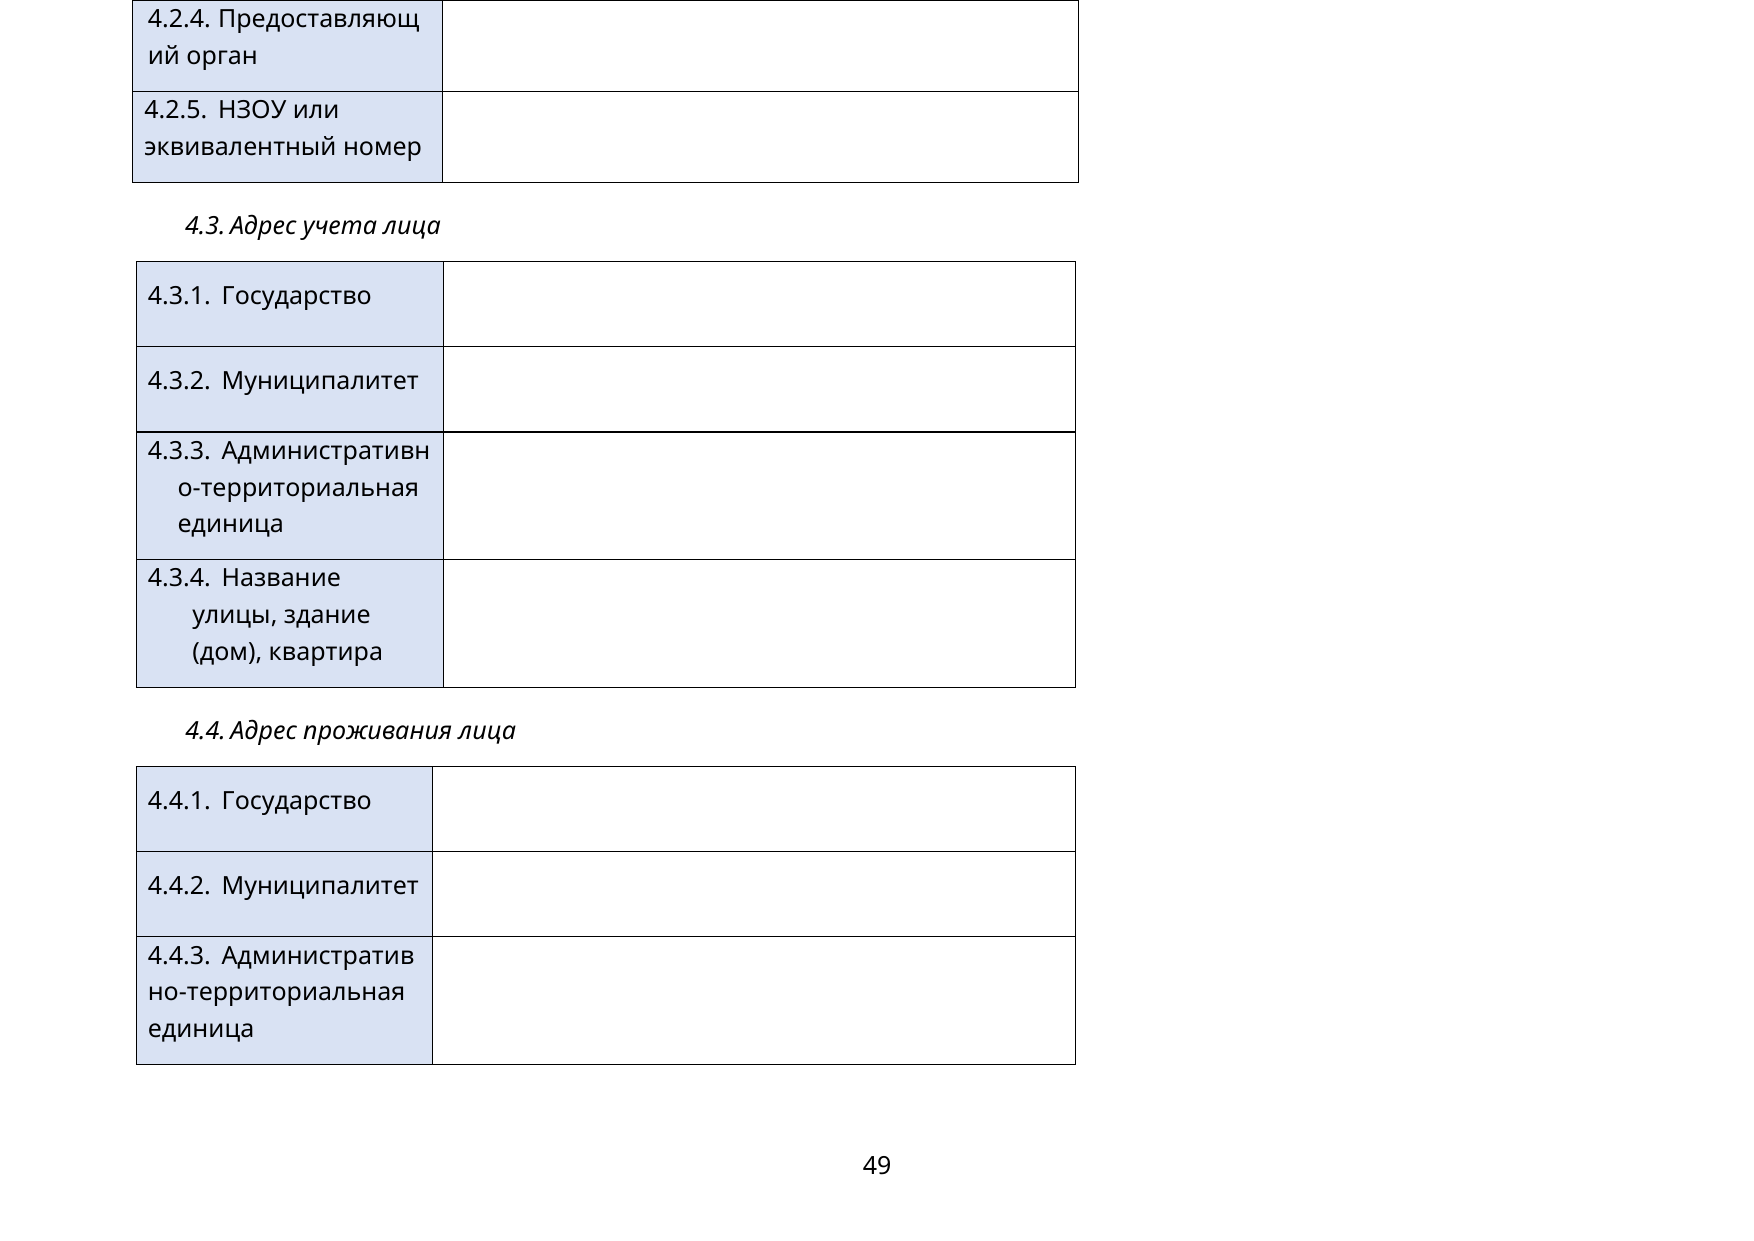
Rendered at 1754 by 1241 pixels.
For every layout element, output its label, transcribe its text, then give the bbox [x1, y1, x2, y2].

table_cell НЗОУ или эквивалентный номер [133, 92, 442, 182]
table_header [444, 262, 1075, 346]
table_cell [433, 852, 1075, 936]
table_cell Административно-территориальная единица [137, 937, 432, 1064]
table_cell [444, 433, 1075, 559]
list Адрес проживания лица [185, 713, 1606, 747]
table_cell [443, 1, 1078, 91]
table_header Государство [137, 767, 432, 851]
table_header [433, 767, 1075, 851]
list Адрес учета лица [185, 208, 1606, 242]
table_cell [444, 560, 1075, 687]
table_cell Административно-территориальная единица [137, 433, 443, 559]
table_header Государство [137, 262, 443, 346]
table_cell [433, 937, 1075, 1064]
table_cell Название улицы, здание (дом), квартира [137, 560, 443, 687]
table_cell Муниципалитет [137, 347, 443, 431]
table_cell [443, 92, 1078, 182]
table_cell [444, 347, 1075, 431]
table_cell Муниципалитет [137, 852, 432, 936]
table_cell Предоставляющий орган [133, 1, 442, 91]
